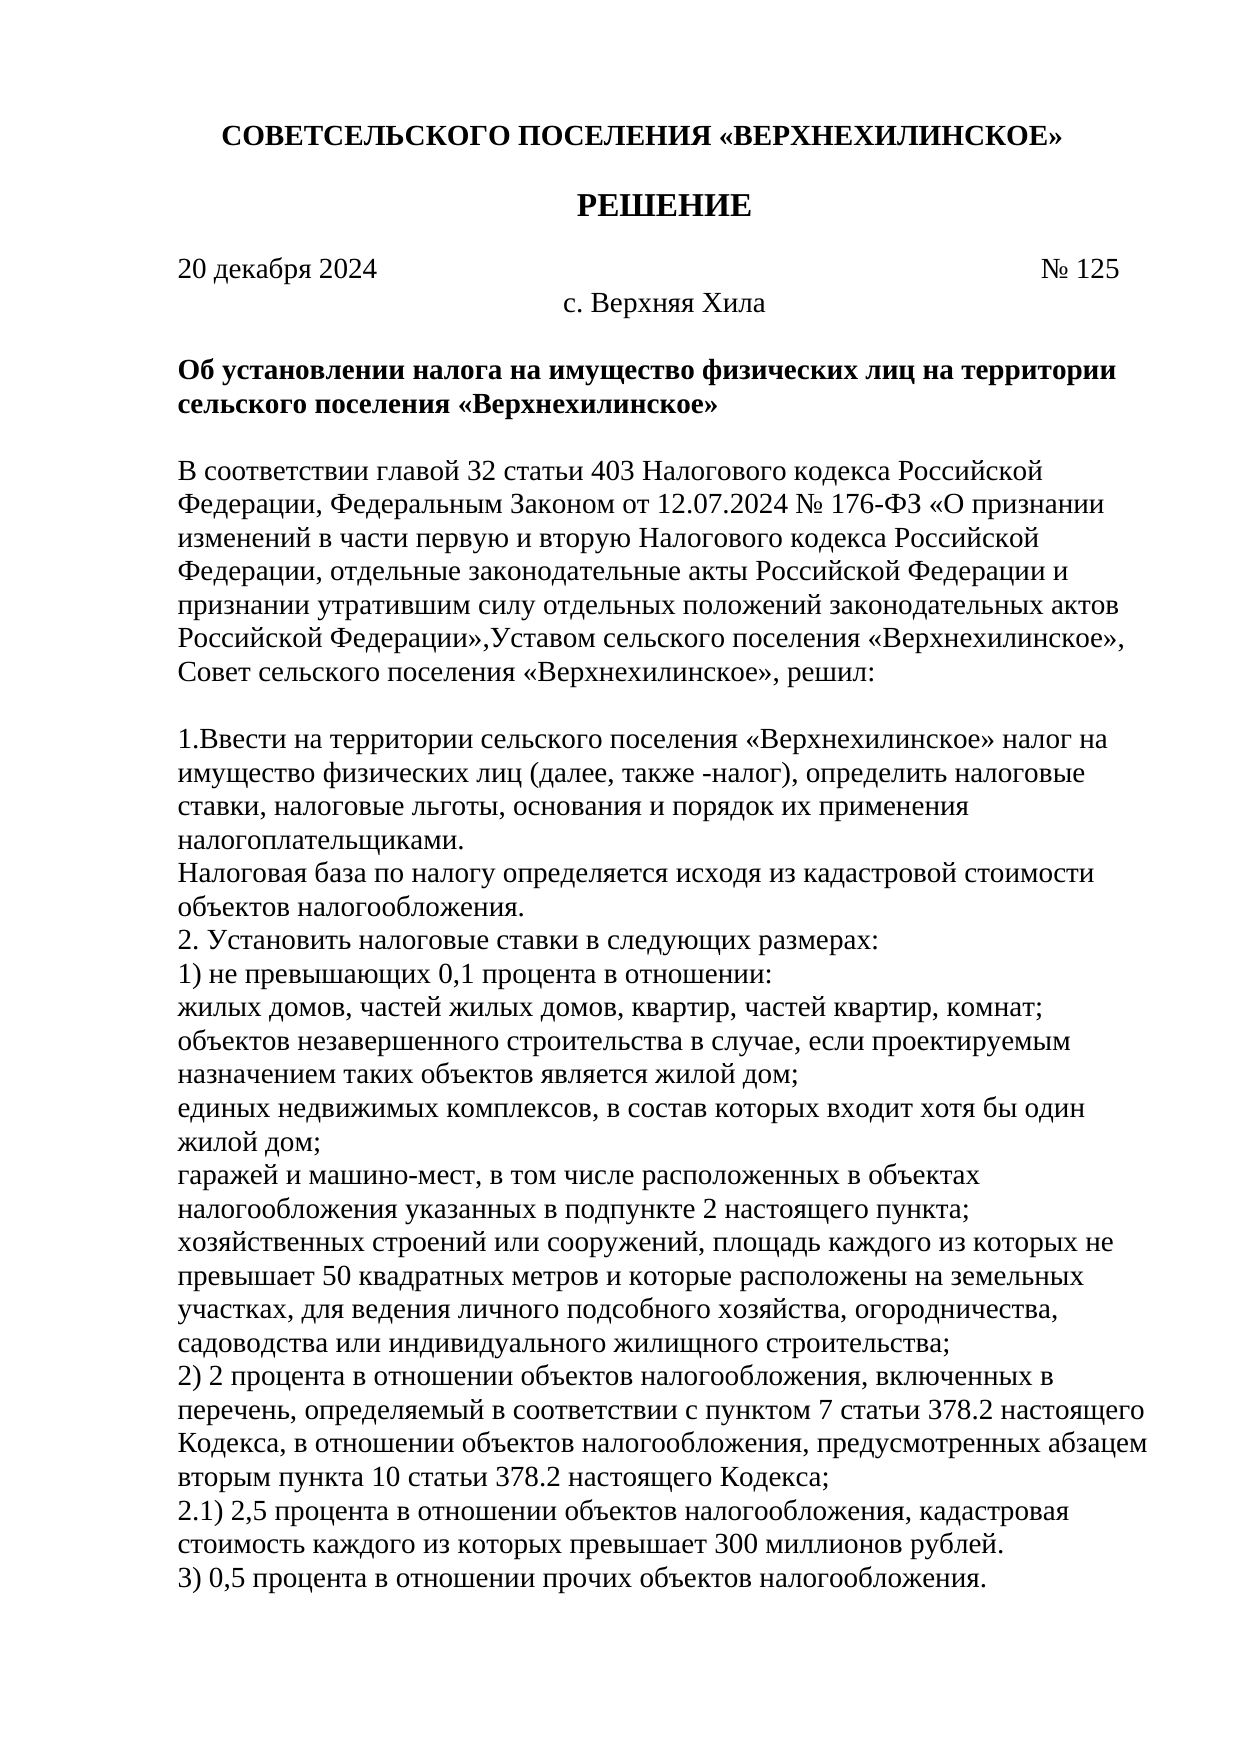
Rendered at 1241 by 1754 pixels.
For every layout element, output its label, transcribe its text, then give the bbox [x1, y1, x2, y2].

text РЕШЕНИЕ [177, 185, 1152, 223]
text жилых домов, частей жилых домов, квартир, частей квартир, комнат; [177, 989, 1152, 1023]
text 2. Установить налоговые ставки в следующих размерах: [177, 922, 1152, 956]
text 3) 0,5 процента в отношении прочих объектов налогообложения. [177, 1560, 1152, 1593]
text объектов незавершенного строительства в случае, если проектируемым назначением таких объектов является жилой дом; [177, 1023, 1152, 1090]
text гаражей и машино-мест, в том числе расположенных в объектах налогообложения указанных в подпункте 2 настоящего пункта; [177, 1157, 1152, 1224]
text хозяйственных строений или сооружений, площадь каждого из которых не превышает 50 квадратных метров и которые расположены на земельных участках, для ведения личного подсобного хозяйства, огородничества, садоводства или индивидуального жилищного строительства; [177, 1224, 1152, 1358]
list 2 процента в отношении объектов налогообложения, включенных в перечень, определяемый в соответствии с пунктом 7 статьи 378.2 настоящего Кодекса, в отношении объектов налогообложения, предусмотренных абзацем вторым пункта 10 статьи 378.2 настоящего Кодекса; [177, 1358, 1152, 1493]
text с. Верхняя Хила [177, 285, 1152, 319]
text Об установлении налога на имущество физических лиц на территории сельского поселения «Верхнехилинское» [177, 352, 1152, 419]
text 1.Ввести на территории сельского поселения «Верхнехилинское» налог на имущество физических лиц (далее, также -налог), определить налоговые ставки, налоговые льготы, основания и порядок их применения налогоплательщиками. [177, 721, 1152, 855]
text 20 декабря 2024 № 125 [177, 252, 1152, 285]
text 1) не превышающих 0,1 процента в отношении: [177, 956, 1152, 989]
text СОВЕТСЕЛЬСКОГО ПОСЕЛЕНИЯ «ВЕРХНЕХИЛИНСКОЕ» [177, 118, 1152, 152]
text 2.1) 2,5 процента в отношении объектов налогообложения, кадастровая стоимость каждого из которых превышает 300 миллионов рублей. [177, 1493, 1152, 1560]
text Налоговая база по налогу определяется исходя из кадастровой стоимости объектов налогообложения. [177, 855, 1152, 922]
text единых недвижимых комплексов, в состав которых входит хотя бы один жилой дом; [177, 1090, 1152, 1157]
text В соответствии главой 32 статьи 403 Налогового кодекса Российской Федерации, Федеральным Законом от 12.07.2024 № 176-ФЗ «О признании изменений в части первую и вторую Налогового кодекса Российской Федерации, отдельные законодательные акты Российской Федерации и признании утратившим силу отдельных положений законодательных актов Российской Федерации»,Уставом сельского поселения «Верхнехилинское», Совет сельского поселения «Верхнехилинское», решил: [177, 453, 1152, 688]
